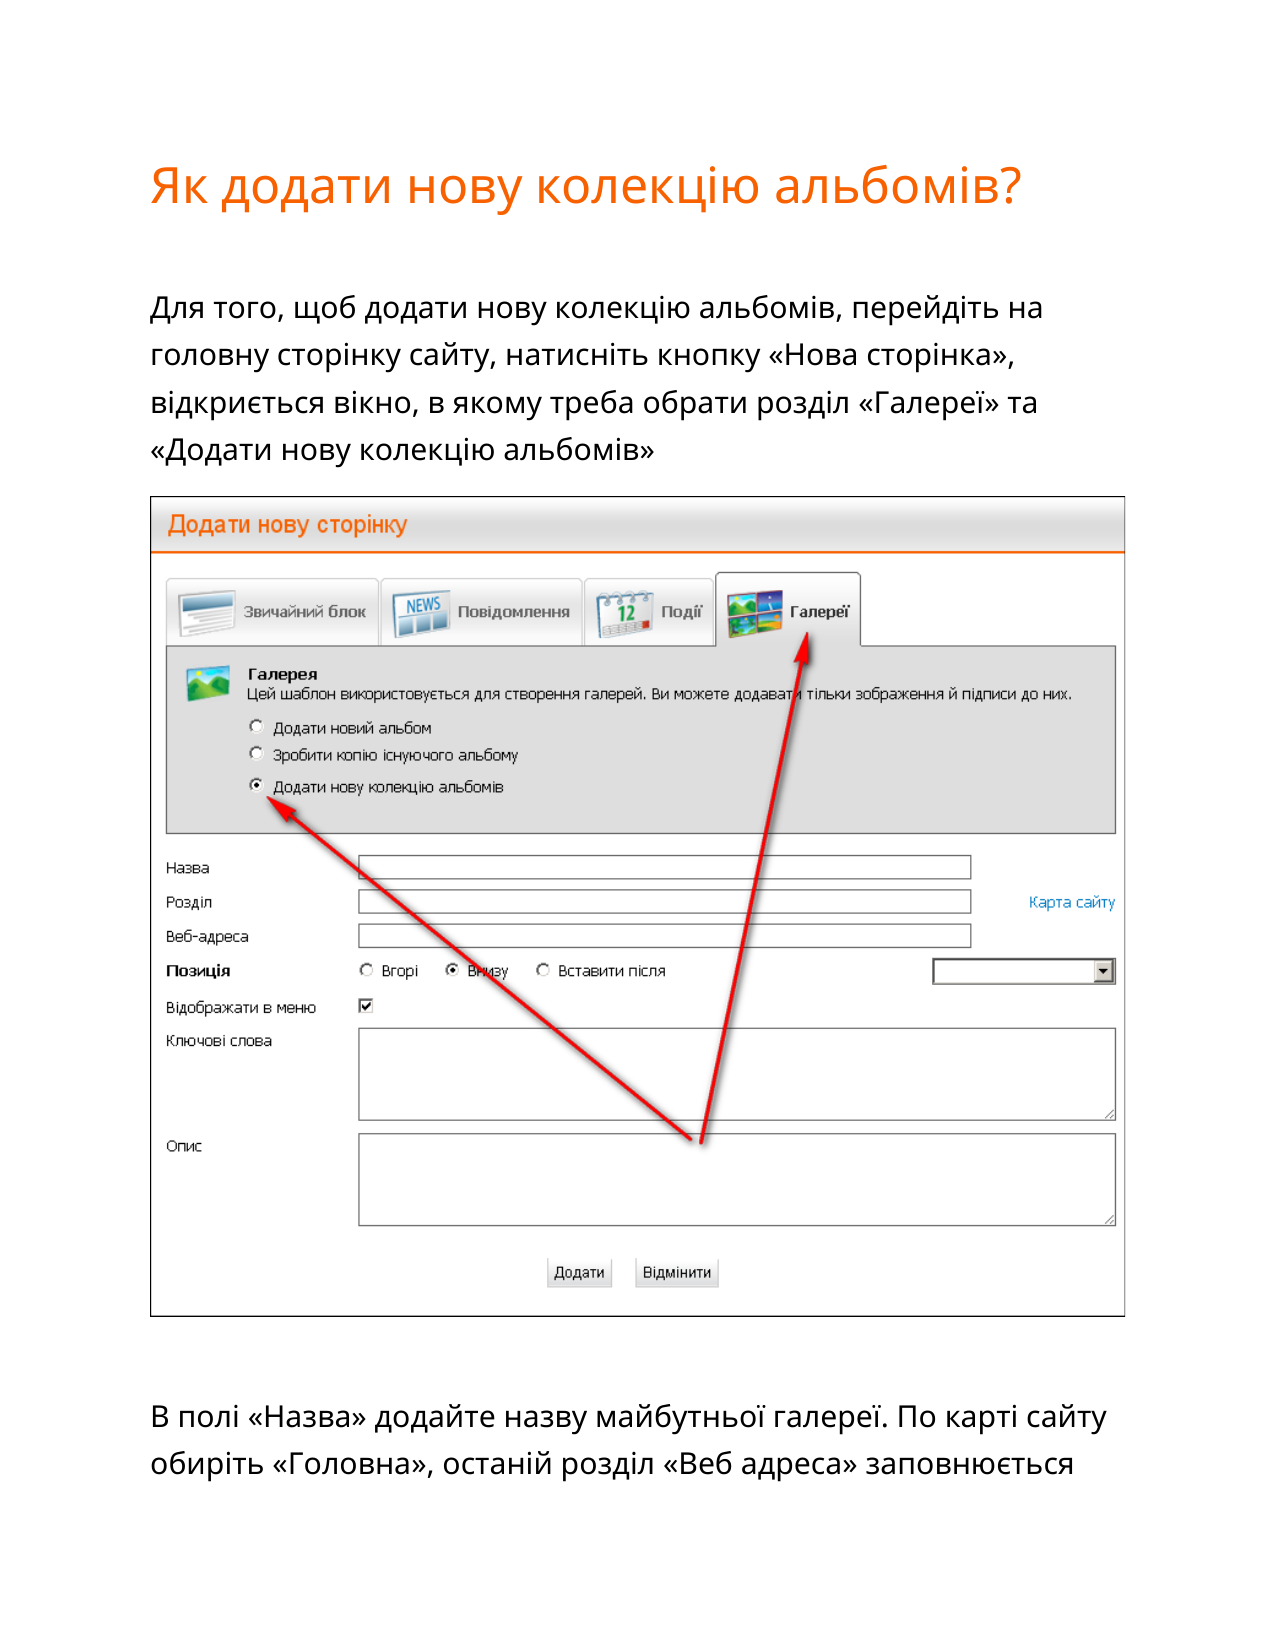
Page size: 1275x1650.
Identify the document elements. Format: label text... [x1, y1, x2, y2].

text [150, 1395, 1125, 1483]
text Для того, щоб додати нову колекцію альбомів, перейдіть на головну сторінку сайту, натисніть кнопку «Нова сторінка», відкриється вікно, в якому треба обрати розділ «Галереї» та «Додати нову колекцію альбомів» [150, 286, 1125, 469]
text Як додати нову колекцію альбомів? [150, 150, 1125, 218]
picture [150, 496, 1125, 1317]
